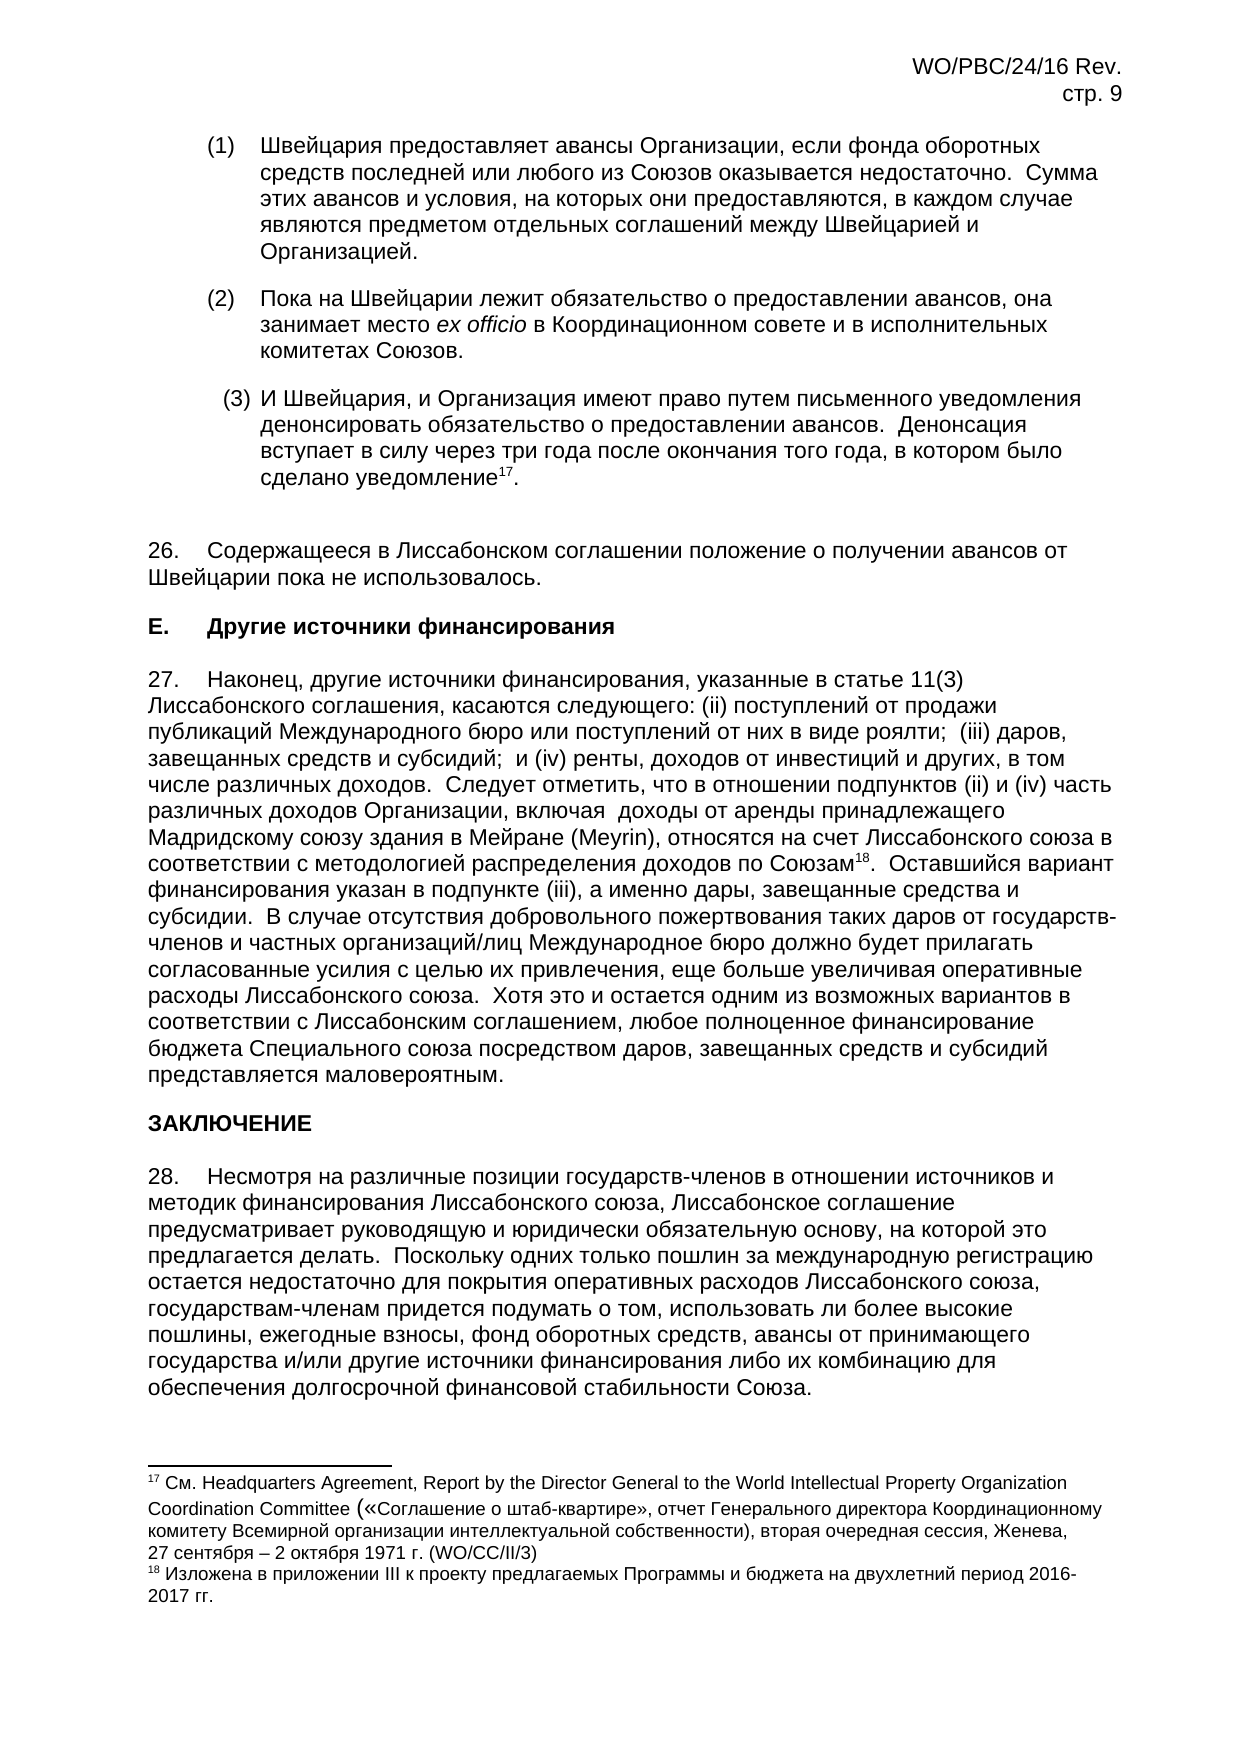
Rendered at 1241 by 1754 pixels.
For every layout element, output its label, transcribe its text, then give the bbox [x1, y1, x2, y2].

text ЗАКЛЮЧЕНИЕ [148, 1110, 1122, 1137]
list Пока на Швейцарии лежит обязательство о предоставлении авансов, она занимает место ex officio в Координационном совете и в исполнительных комитетах Союзов. [207, 285, 1122, 364]
text Несмотря на различные позиции государств-членов в отношении источников и методик финансирования Лиссабонского союза, Лиссабонское соглашение предусматривает руководящую и юридически обязательную основу, на которой это предлагается делать. Поскольку одних только пошлин за международную регистрацию остается недостаточно для покрытия оперативных расходов Лиссабонского союза, государствам-членам придется подумать о том, использовать ли более высокие пошлины, ежегодные взносы, фонд оборотных средств, авансы от принимающего государства и/или другие источники финансирования либо их комбинацию для обеспечения долгосрочной финансовой стабильности Союза. [148, 1163, 1122, 1400]
list И Швейцария, и Организация имеют право путем письменного уведомления денонсировать обязательство о предоставлении авансов. Денонсация вступает в силу через три года после окончания того года, в котором было сделано уведомление. [223, 385, 1122, 490]
list Другие источники финансирования [148, 613, 1122, 639]
text Содержащееся в Лиссабонском соглашении положение о получении авансов от Швейцарии пока не использовалось. [148, 537, 1122, 590]
list Швейцария предоставляет авансы Организации, если фонда оборотных средств последней или любого из Союзов оказывается недостаточно. Сумма этих авансов и условия, на которых они предоставляются, в каждом случае являются предметом отдельных соглашений между Швейцарией и Организацией. [207, 132, 1122, 264]
text Наконец, другие источники финансирования, указанные в статье 11(3) Лиссабонского соглашения, касаются следующего: (ii) поступлений от продажи публикаций Международного бюро или поступлений от них в виде роялти; (iii) даров, завещанных средств и субсидий; и (iv) ренты, доходов от инвестиций и других, в том числе различных доходов. Следует отметить, что в отношении подпунктов (ii) и (iv) часть различных доходов Организации, включая доходы от аренды принадлежащего Мадридскому союзу здания в Мейране (Meyrin), относятся на счет Лиссабонского союза в соответствии с методологией распределения доходов по Союзам. Оставшийся вариант финансирования указан в подпункте (iii), а именно дары, завещанные средства и субсидии. В случае отсутствия добровольного пожертвования таких даров от государств-членов и частных организаций/лиц Международное бюро должно будет прилагать согласованные усилия с целью их привлечения, еще больше увеличивая оперативные расходы Лиссабонского союза. Хотя это и остается одним из возможных вариантов в соответствии с Лиссабонским соглашением, любое полноценное финансирование бюджета Специального союза посредством даров, завещанных средств и субсидий представляется маловероятным. [148, 666, 1122, 1087]
